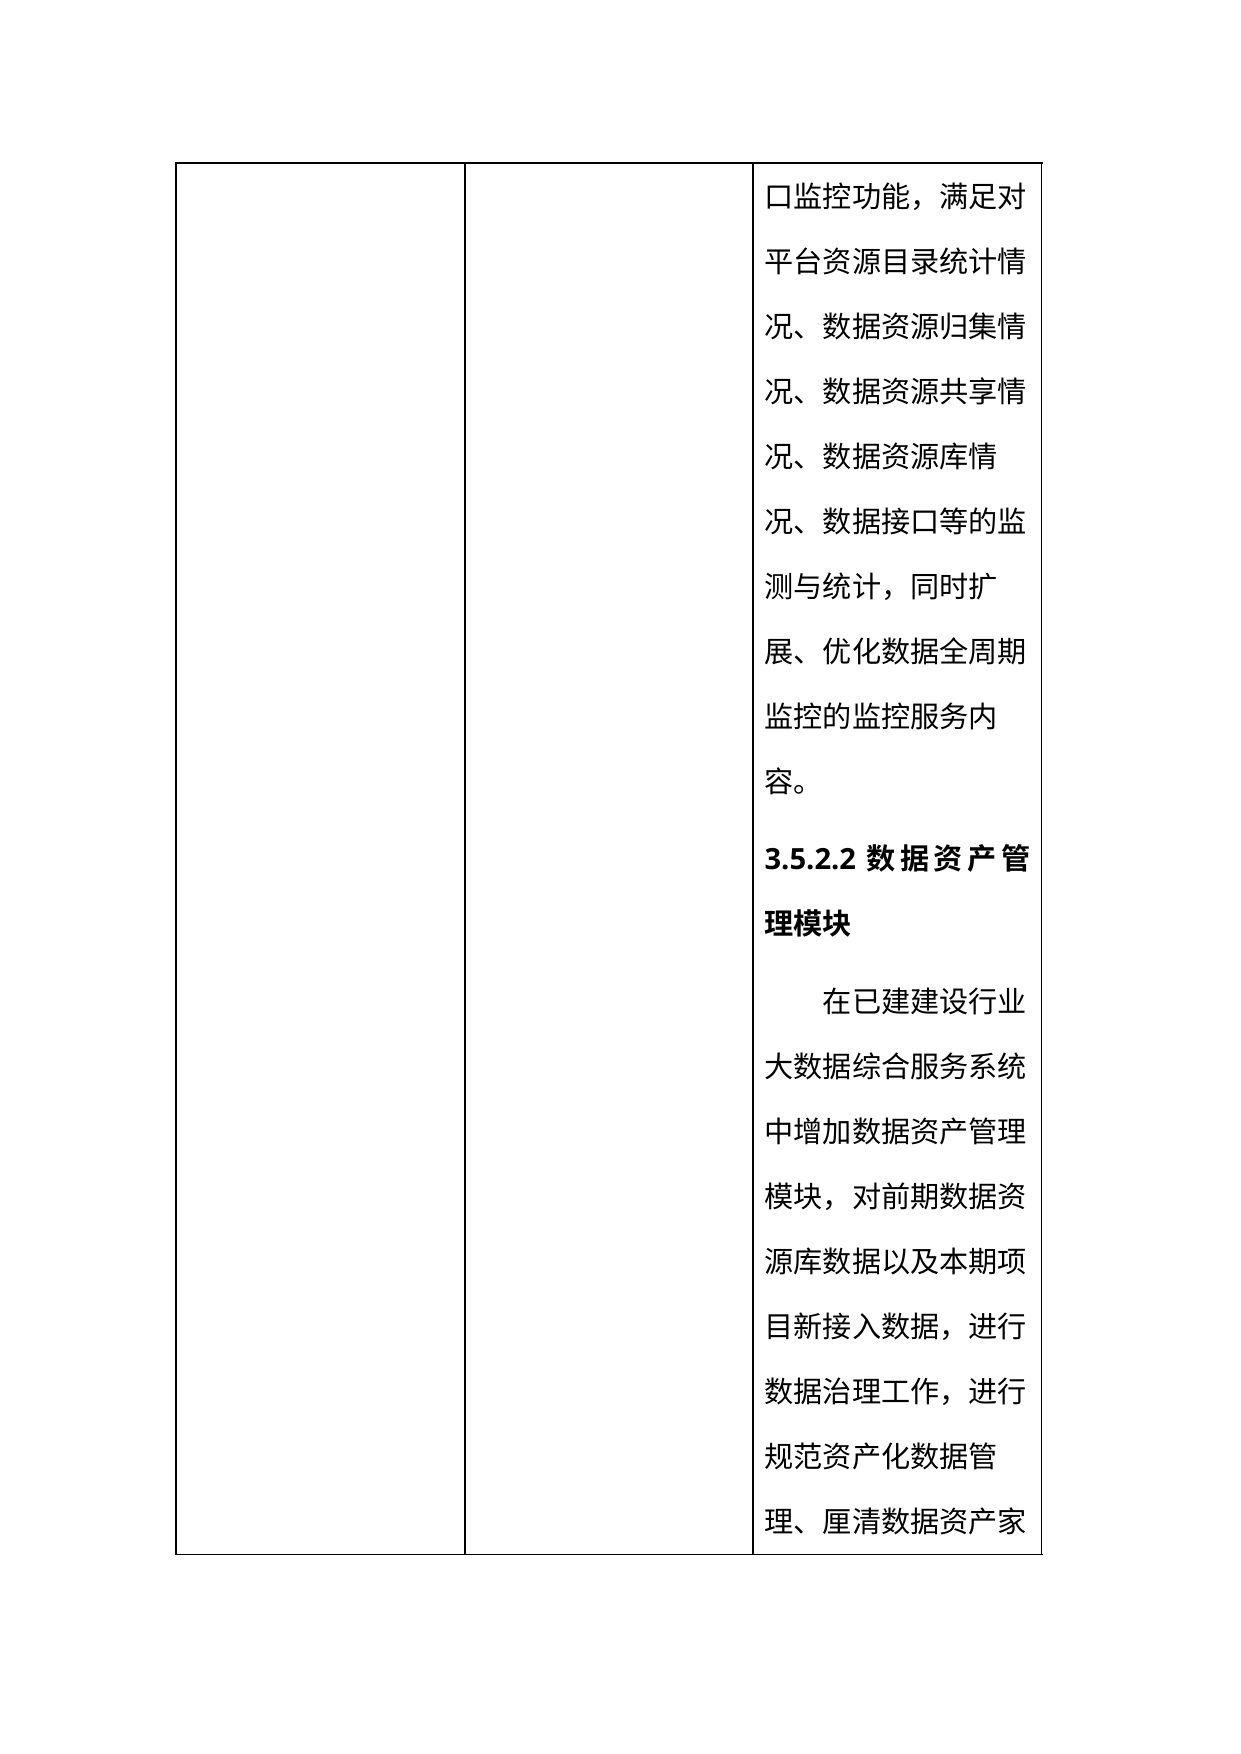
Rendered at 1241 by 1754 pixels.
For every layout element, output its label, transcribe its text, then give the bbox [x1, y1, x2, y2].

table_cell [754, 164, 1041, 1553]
table_cell 1 [466, 164, 752, 1553]
table_cell [177, 164, 464, 1553]
